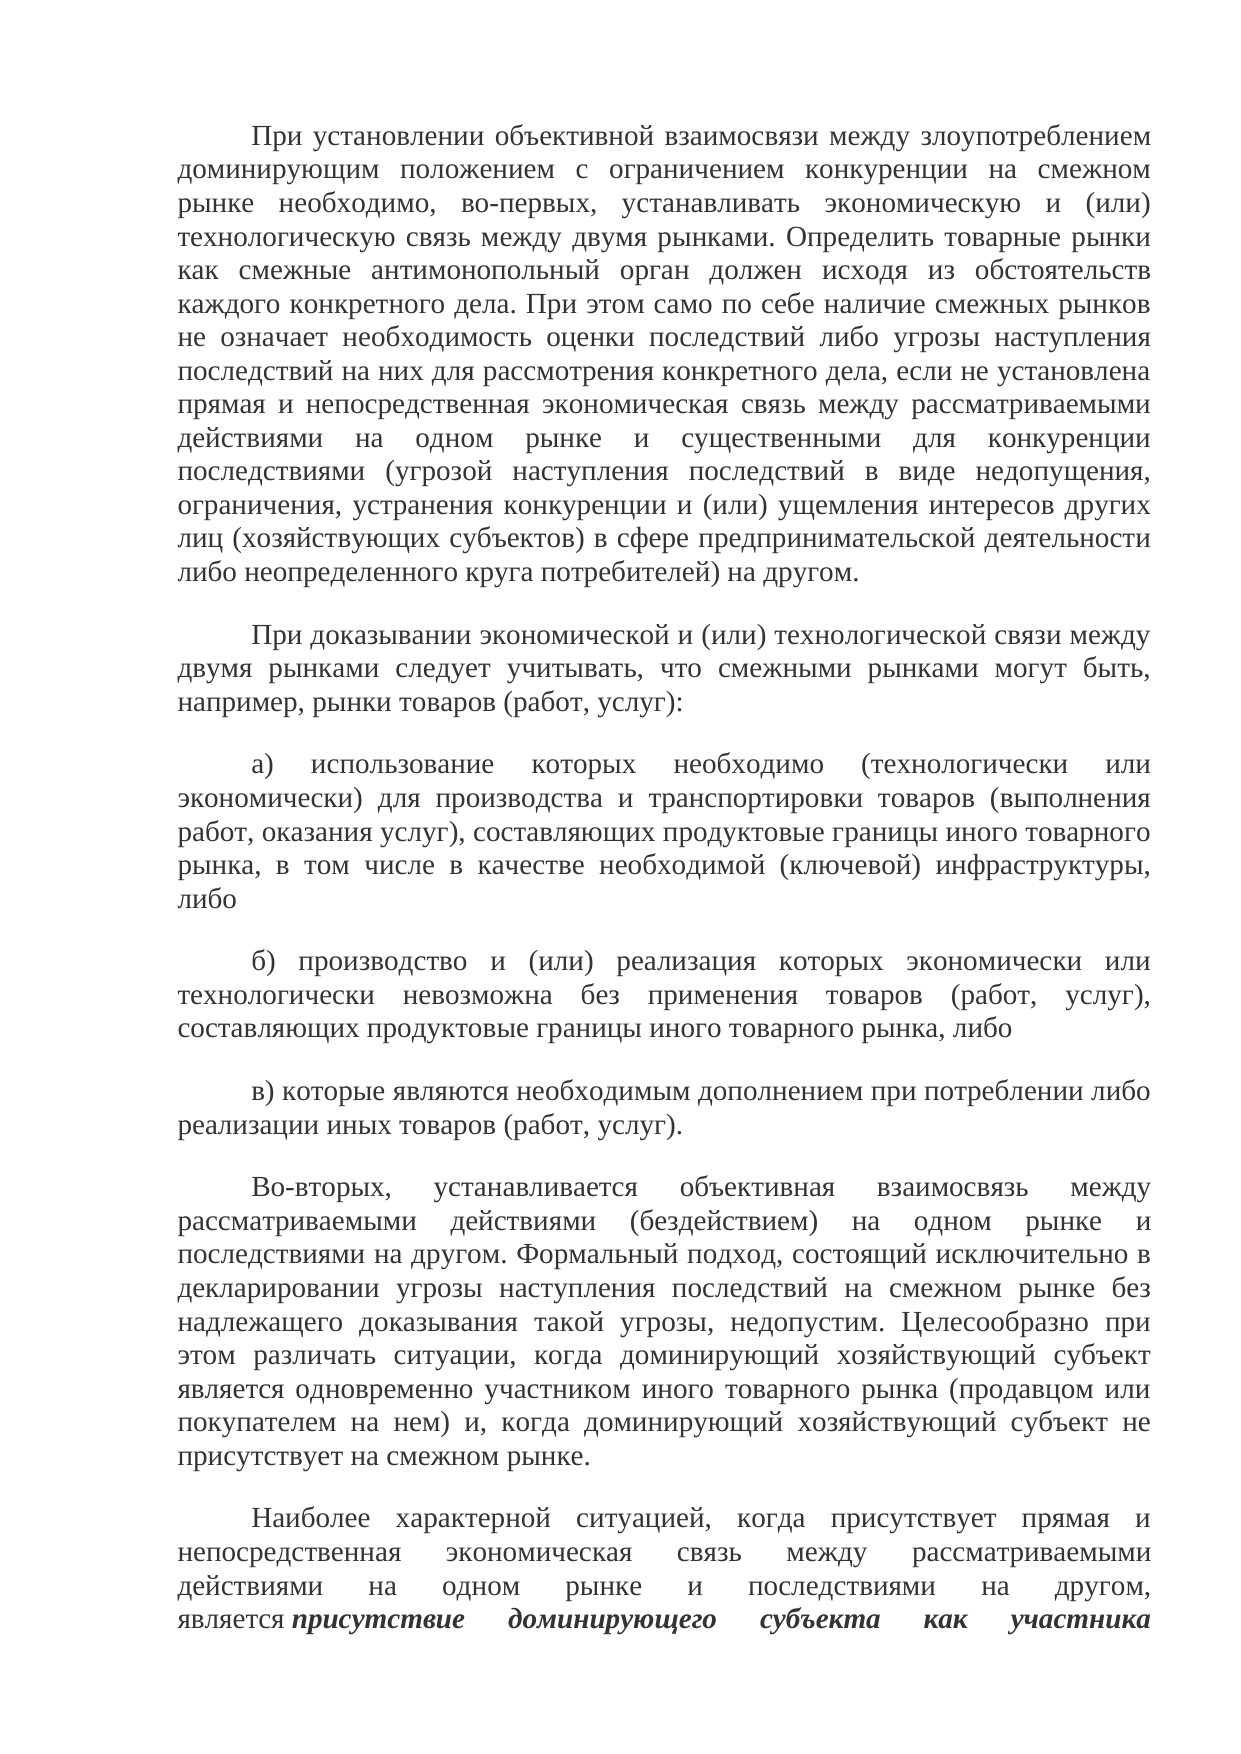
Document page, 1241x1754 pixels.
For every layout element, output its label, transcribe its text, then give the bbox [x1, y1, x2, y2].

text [177, 1501, 1152, 1635]
text Во-вторых, устанавливается объективная взаимосвязь между рассматриваемыми действиями (бездействием) на одном рынке и последствиями на другом. Формальный подход, состоящий исключительно в декларировании угрозы наступления последствий на смежном рынке без надлежащего доказывания такой угрозы, недопустим. Целесообразно при этом различать ситуации, когда доминирующий хозяйствующий субъект является одновременно участником иного товарного рынка (продавцом или покупателем на нем) и, когда доминирующий хозяйствующий субъект не присутствует на смежном рынке. [177, 1169, 1152, 1471]
text в) которые являются необходимым дополнением при потреблении либо реализации иных товаров (работ, услуг). [177, 1073, 1152, 1140]
text а) использование которых необходимо (технологически или экономически) для производства и транспортировки товаров (выполнения работ, оказания услуг), составляющих продуктовые границы иного товарного рынка, в том числе в качестве необходимой (ключевой) инфраструктуры, либо [177, 747, 1152, 914]
text При доказывании экономической и (или) технологической связи между двумя рынками следует учитывать, что смежными рынками могут быть, например, рынки товаров (работ, услуг): [177, 617, 1152, 717]
text При установлении объективной взаимосвязи между злоупотреблением доминирующим положением с ограничением конкуренции на смежном рынке необходимо, во-первых, устанавливать экономическую и (или) технологическую связь между двумя рынками. Определить товарные рынки как смежные антимонопольный орган должен исходя из обстоятельств каждого конкретного дела. При этом само по себе наличие смежных рынков не означает необходимость оценки последствий либо угрозы наступления последствий на них для рассмотрения конкретного дела, если не установлена прямая и непосредственная экономическая связь между рассматриваемыми действиями на одном рынке и существенными для конкуренции последствиями (угрозой наступления последствий в виде недопущения, ограничения, устранения конкуренции и (или) ущемления интересов других лиц (хозяйствующих субъектов) в сфере предпринимательской деятельности либо неопределенного круга потребителей) на другом. [177, 118, 1152, 588]
text б) производство и (или) реализация которых экономически или технологически невозможна без применения товаров (работ, услуг), составляющих продуктовые границы иного товарного рынка, либо [177, 943, 1152, 1044]
